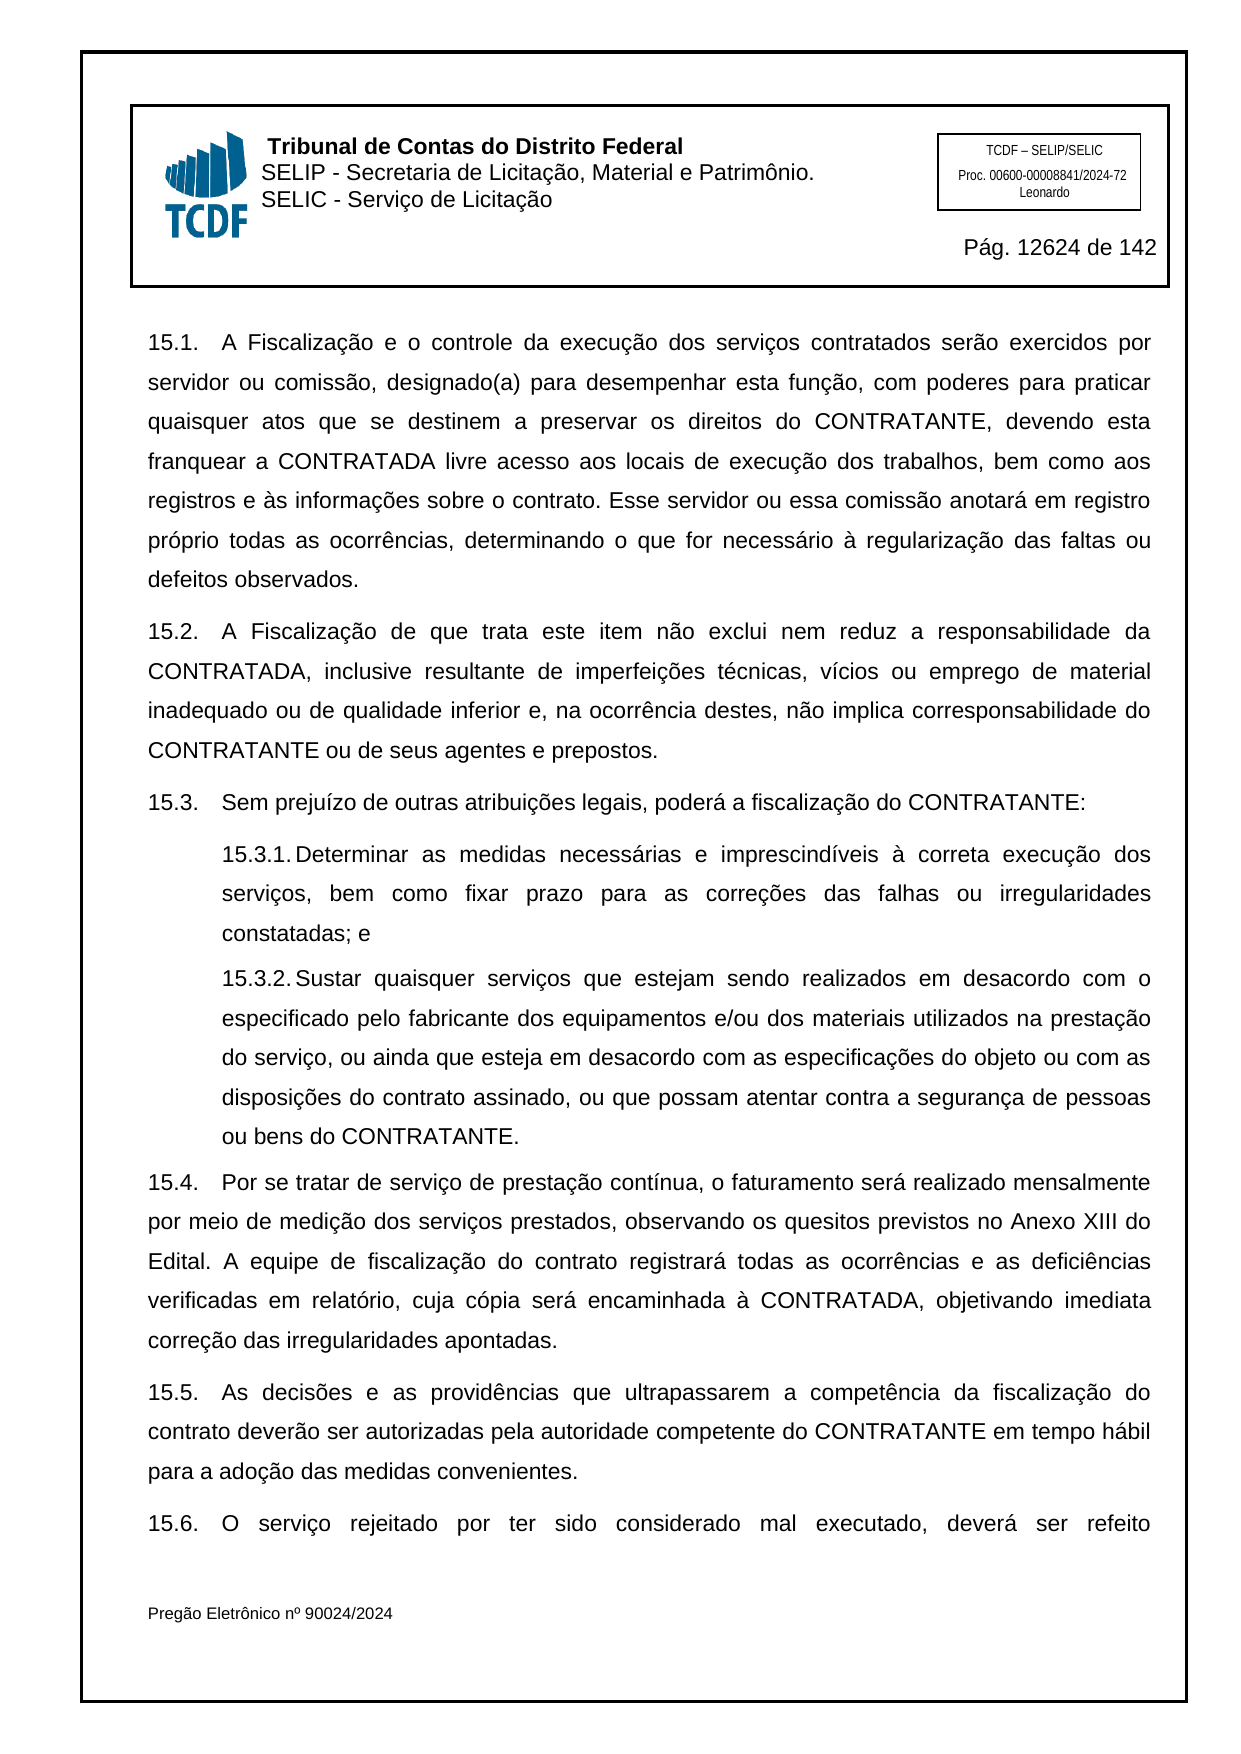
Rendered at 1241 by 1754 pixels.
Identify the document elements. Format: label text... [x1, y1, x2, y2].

text 15.5. As decisões e as providências que ultrapassarem a competência da fiscalização do contrato deverão ser autorizadas pela autoridade competente do CONTRATANTE em tempo hábil para a adoção das medidas convenientes. [148, 1379, 1152, 1484]
text 15.1. A Fiscalização e o controle da execução dos serviços contratados serão exercidos por servidor ou comissão, designado(a) para desempenhar esta função, com poderes para praticar quaisquer atos que se destinem a preservar os direitos do CONTRATANTE, devendo esta franquear a CONTRATADA livre acesso aos locais de execução dos trabalhos, bem como aos registros e às informações sobre o contrato. Esse servidor ou essa comissão anotará em registro próprio todas as ocorrências, determinando o que for necessário à regularização das faltas ou defeitos observados. [148, 329, 1152, 592]
text 15.3.1. Determinar as medidas necessárias e imprescindíveis à correta execução dos serviços, bem como fixar prazo para as correções das falhas ou irregularidades constatadas; e [222, 841, 1152, 946]
text 15.3.2. Sustar quaisquer serviços que estejam sendo realizados em desacordo com o especificado pelo fabricante dos equipamentos e/ou dos materiais utilizados na prestação do serviço, ou ainda que esteja em desacordo com as especificações do objeto ou com as disposições do contrato assinado, ou que possam atentar contra a segurança de pessoas ou bens do CONTRATANTE. [222, 965, 1152, 1149]
text 15.2. A Fiscalização de que trata este item não exclui nem reduz a responsabilidade da CONTRATADA, inclusive resultante de imperfeições técnicas, vícios ou emprego de material inadequado ou de qualidade inferior e, na ocorrência destes, não implica corresponsabilidade do CONTRATANTE ou de seus agentes e prepostos. [148, 618, 1152, 763]
text 15.3. Sem prejuízo de outras atribuições legais, poderá a fiscalização do CONTRATANTE: [148, 788, 1152, 815]
picture [150, 128, 262, 240]
text 15.4. Por se tratar de serviço de prestação contínua, o faturamento será realizado mensalmente por meio de medição dos serviços prestados, observando os quesitos previstos no Anexo XIII do Edital. A equipe de fiscalização do contrato registrará todas as ocorrências e as deficiências verificadas em relatório, cuja cópia será encaminhada à CONTRATADA, objetivando imediata correção das irregularidades apontadas. [148, 1169, 1152, 1353]
